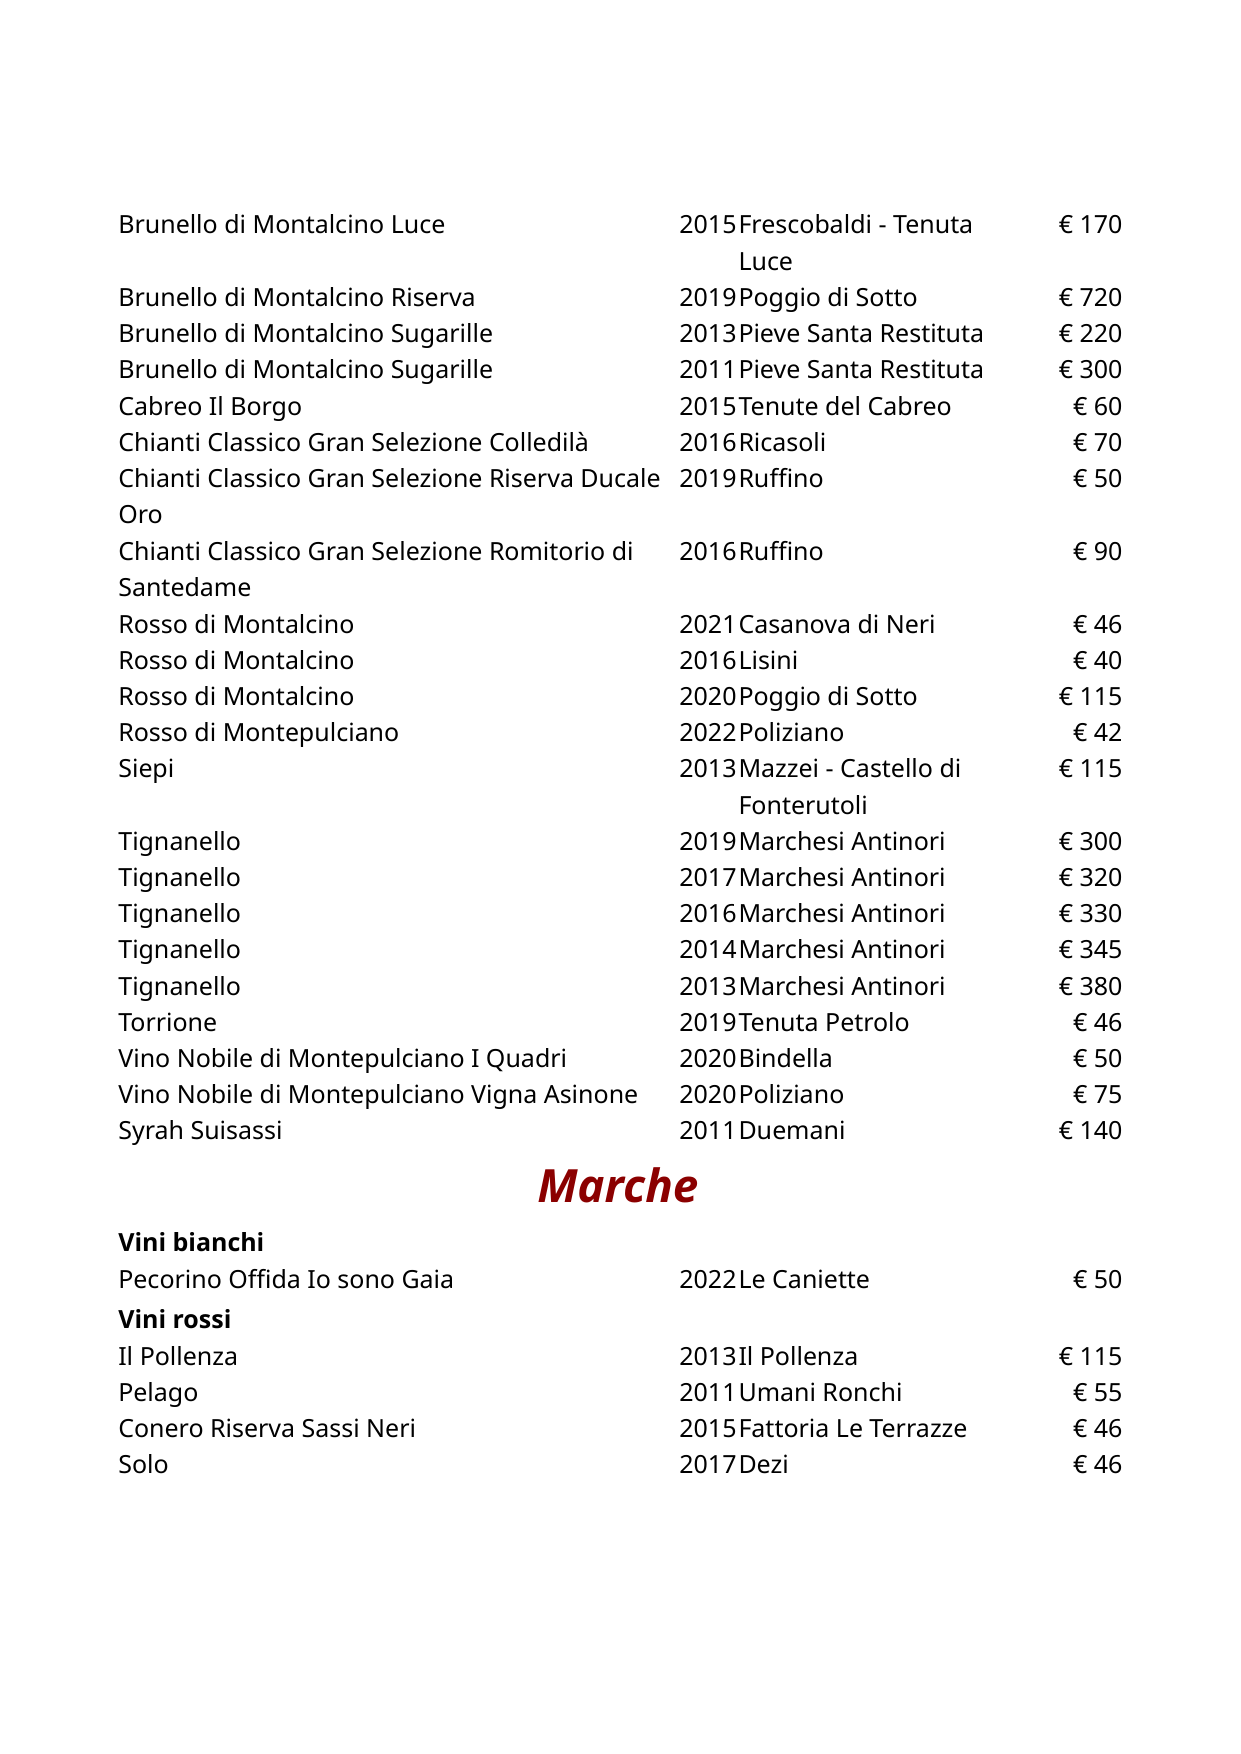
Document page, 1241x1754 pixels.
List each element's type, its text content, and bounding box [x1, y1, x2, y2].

table_cell € 75 [1034, 1077, 1122, 1113]
table_cell Vino Nobile di Montepulciano I Quadri [118, 1041, 679, 1077]
table_cell Chianti Classico Gran Selezione Colledilà [118, 424, 679, 460]
table_header Le Caniette [738, 1261, 1033, 1298]
table_cell € 300 [1034, 352, 1122, 388]
table_cell 2016 [679, 424, 738, 460]
table_cell Poggio di Sotto [738, 679, 1033, 715]
table_cell 2013 [679, 751, 738, 824]
table_cell Marchesi Antinori [738, 860, 1033, 896]
table_header € 50 [1034, 1261, 1122, 1298]
table_cell Pelago [118, 1375, 679, 1411]
table_cell € 720 [1034, 280, 1122, 316]
table_cell 2020 [679, 1077, 738, 1113]
table_cell 2021 [679, 606, 738, 642]
table_cell 2020 [679, 1041, 738, 1077]
table_cell € 115 [1034, 751, 1122, 824]
table_cell Bindella [738, 1041, 1033, 1077]
table_cell € 42 [1034, 715, 1122, 751]
table_cell € 300 [1034, 824, 1122, 860]
table_cell € 50 [1034, 1041, 1122, 1077]
table_header Il Pollenza [738, 1339, 1033, 1375]
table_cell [118, 207, 679, 280]
table_cell Vino Nobile di Montepulciano Vigna Asinone [118, 1077, 679, 1113]
table_cell € 55 [1034, 1375, 1122, 1411]
table_cell € 46 [1034, 1005, 1122, 1041]
table_cell Tenute del Cabreo [738, 388, 1033, 424]
table_cell Lisini [738, 643, 1033, 678]
table_cell Tenuta Petrolo [738, 1005, 1033, 1041]
table_cell € 46 [1034, 1447, 1122, 1483]
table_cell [738, 207, 1033, 280]
table_cell Chianti Classico Gran Selezione Riserva Ducale Oro [118, 460, 679, 533]
table_cell Cabreo Il Borgo [118, 388, 679, 424]
table_cell Dezi [738, 1447, 1033, 1483]
table_cell 2019 [679, 280, 738, 316]
table_header € 115 [1034, 1339, 1122, 1375]
table_cell Tignanello [118, 896, 679, 932]
table_cell Rosso di Montepulciano [118, 715, 679, 751]
table_cell Tignanello [118, 860, 679, 896]
table_cell Solo [118, 1447, 679, 1483]
table_cell Rosso di Montalcino [118, 606, 679, 642]
table_cell Poliziano [738, 1077, 1033, 1113]
table_cell Syrah Suisassi [118, 1113, 679, 1149]
text Vini rossi [118, 1302, 1122, 1336]
table_cell Ruffino [738, 533, 1033, 606]
table_cell Siepi [118, 751, 679, 824]
table_cell 2020 [679, 679, 738, 715]
table_cell € 115 [1034, 679, 1122, 715]
table_cell 2013 [679, 316, 738, 352]
table_cell € 60 [1034, 388, 1122, 424]
table_cell Umani Ronchi [738, 1375, 1033, 1411]
table_cell 2011 [679, 1375, 738, 1411]
table_cell 2019 [679, 824, 738, 860]
table_cell Ricasoli [738, 424, 1033, 460]
table_cell Marchesi Antinori [738, 932, 1033, 968]
table_cell € 50 [1034, 460, 1122, 533]
table_cell Torrione [118, 1005, 679, 1041]
table_cell 2022 [679, 715, 738, 751]
table_cell € 330 [1034, 896, 1122, 932]
table_cell 2014 [679, 932, 738, 968]
table_cell 2013 [679, 968, 738, 1004]
table_cell 2011 [679, 1113, 738, 1149]
table_cell 2016 [679, 643, 738, 678]
table_cell Rosso di Montalcino [118, 643, 679, 678]
table_header Il Pollenza [118, 1339, 679, 1375]
table_header 2013 [679, 1339, 738, 1375]
table_header 2022 [679, 1261, 738, 1298]
table_cell 2015 [679, 388, 738, 424]
table_cell Marchesi Antinori [738, 896, 1033, 932]
table_cell € 380 [1034, 968, 1122, 1004]
table_cell € 90 [1034, 533, 1122, 606]
table_cell Poggio di Sotto [738, 280, 1033, 316]
table_cell Marchesi Antinori [738, 824, 1033, 860]
table_cell Pieve Santa Restituta [738, 352, 1033, 388]
table_cell 2017 [679, 1447, 738, 1483]
table_header Pecorino Offida Io sono Gaia [118, 1261, 679, 1298]
table_cell Ruffino [738, 460, 1033, 533]
text Vini bianchi [118, 1225, 1122, 1259]
table_cell € 40 [1034, 643, 1122, 678]
table_cell Mazzei - Castello di Fonterutoli [738, 751, 1033, 824]
table_cell 2011 [679, 352, 738, 388]
table_cell € 140 [1034, 1113, 1122, 1149]
table_cell Chianti Classico Gran Selezione Romitorio di Santedame [118, 533, 679, 606]
table_cell 2015 [679, 1411, 738, 1447]
table_cell Conero Riserva Sassi Neri [118, 1411, 679, 1447]
table_cell € 170 [1034, 207, 1122, 280]
table_cell 2016 [679, 896, 738, 932]
table_cell 2017 [679, 860, 738, 896]
table_cell Fattoria Le Terrazze [738, 1411, 1033, 1447]
table_cell 2019 [679, 1005, 738, 1041]
table_cell Tignanello [118, 824, 679, 860]
table_cell Brunello di Montalcino Sugarille [118, 352, 679, 388]
table_cell Poliziano [738, 715, 1033, 751]
table_cell 2016 [679, 533, 738, 606]
table_cell Brunello di Montalcino Sugarille [118, 316, 679, 352]
table_cell € 70 [1034, 424, 1122, 460]
table_cell Marchesi Antinori [738, 968, 1033, 1004]
table_cell Tignanello [118, 968, 679, 1004]
table_cell € 320 [1034, 860, 1122, 896]
table_cell € 345 [1034, 932, 1122, 968]
table_cell Duemani [738, 1113, 1033, 1149]
table_cell Tignanello [118, 932, 679, 968]
table_cell € 46 [1034, 1411, 1122, 1447]
table_cell Pieve Santa Restituta [738, 316, 1033, 352]
text Marche [118, 1153, 1122, 1216]
table_cell € 220 [1034, 316, 1122, 352]
table_cell Casanova di Neri [738, 606, 1033, 642]
table_cell Brunello di Montalcino Riserva [118, 280, 679, 316]
table_cell 2015 [679, 207, 738, 280]
table_cell € 46 [1034, 606, 1122, 642]
table_cell 2019 [679, 460, 738, 533]
table_cell Rosso di Montalcino [118, 679, 679, 715]
